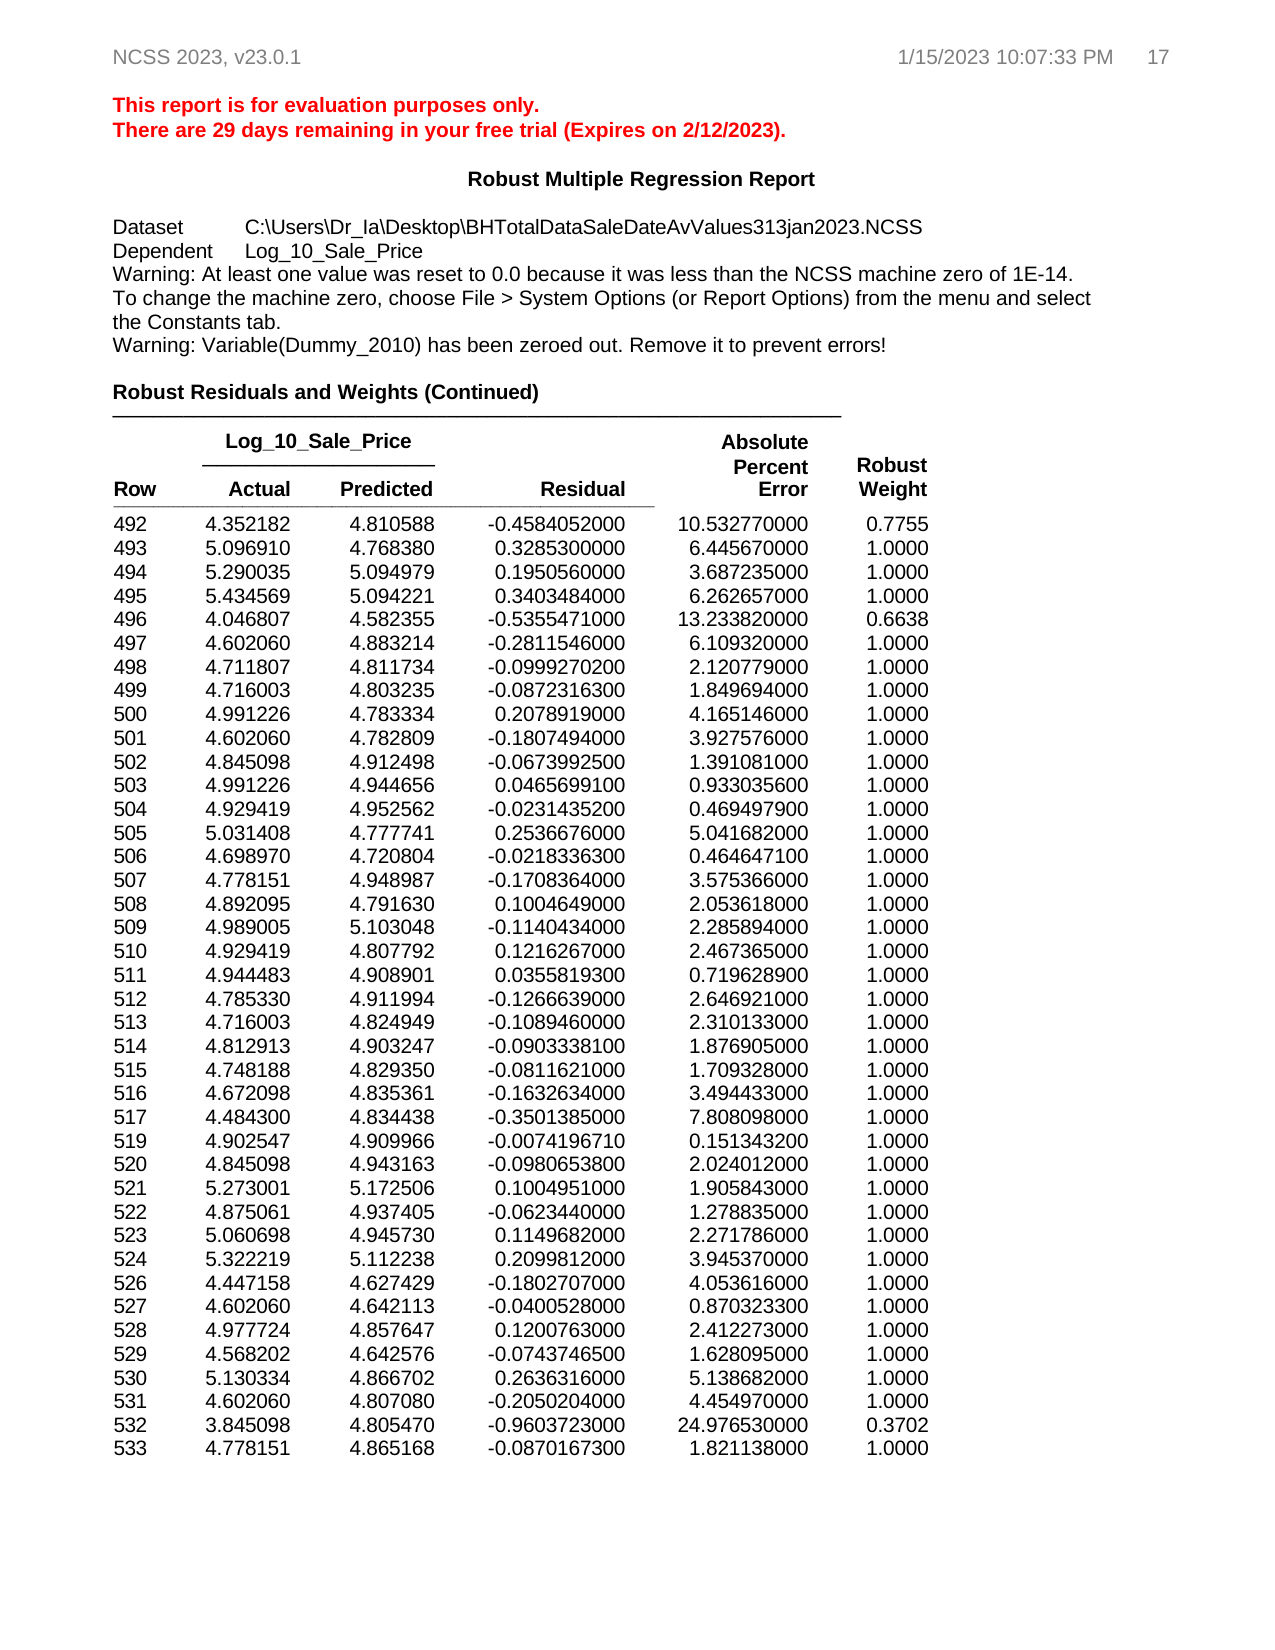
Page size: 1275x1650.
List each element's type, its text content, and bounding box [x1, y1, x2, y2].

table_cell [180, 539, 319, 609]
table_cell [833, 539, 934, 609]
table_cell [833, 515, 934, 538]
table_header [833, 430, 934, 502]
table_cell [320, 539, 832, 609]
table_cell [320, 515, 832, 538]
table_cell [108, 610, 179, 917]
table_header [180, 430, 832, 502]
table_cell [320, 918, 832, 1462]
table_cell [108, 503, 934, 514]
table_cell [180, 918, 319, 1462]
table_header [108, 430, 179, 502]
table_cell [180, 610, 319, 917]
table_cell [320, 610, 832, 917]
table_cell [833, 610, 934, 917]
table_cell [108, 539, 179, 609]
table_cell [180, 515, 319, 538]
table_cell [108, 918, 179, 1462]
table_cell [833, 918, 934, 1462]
text ──────────────────────────────────────────────────────────────────────── [112, 404, 1181, 428]
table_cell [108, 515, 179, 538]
text Robust Residuals and Weights (Continued) [112, 381, 1181, 404]
